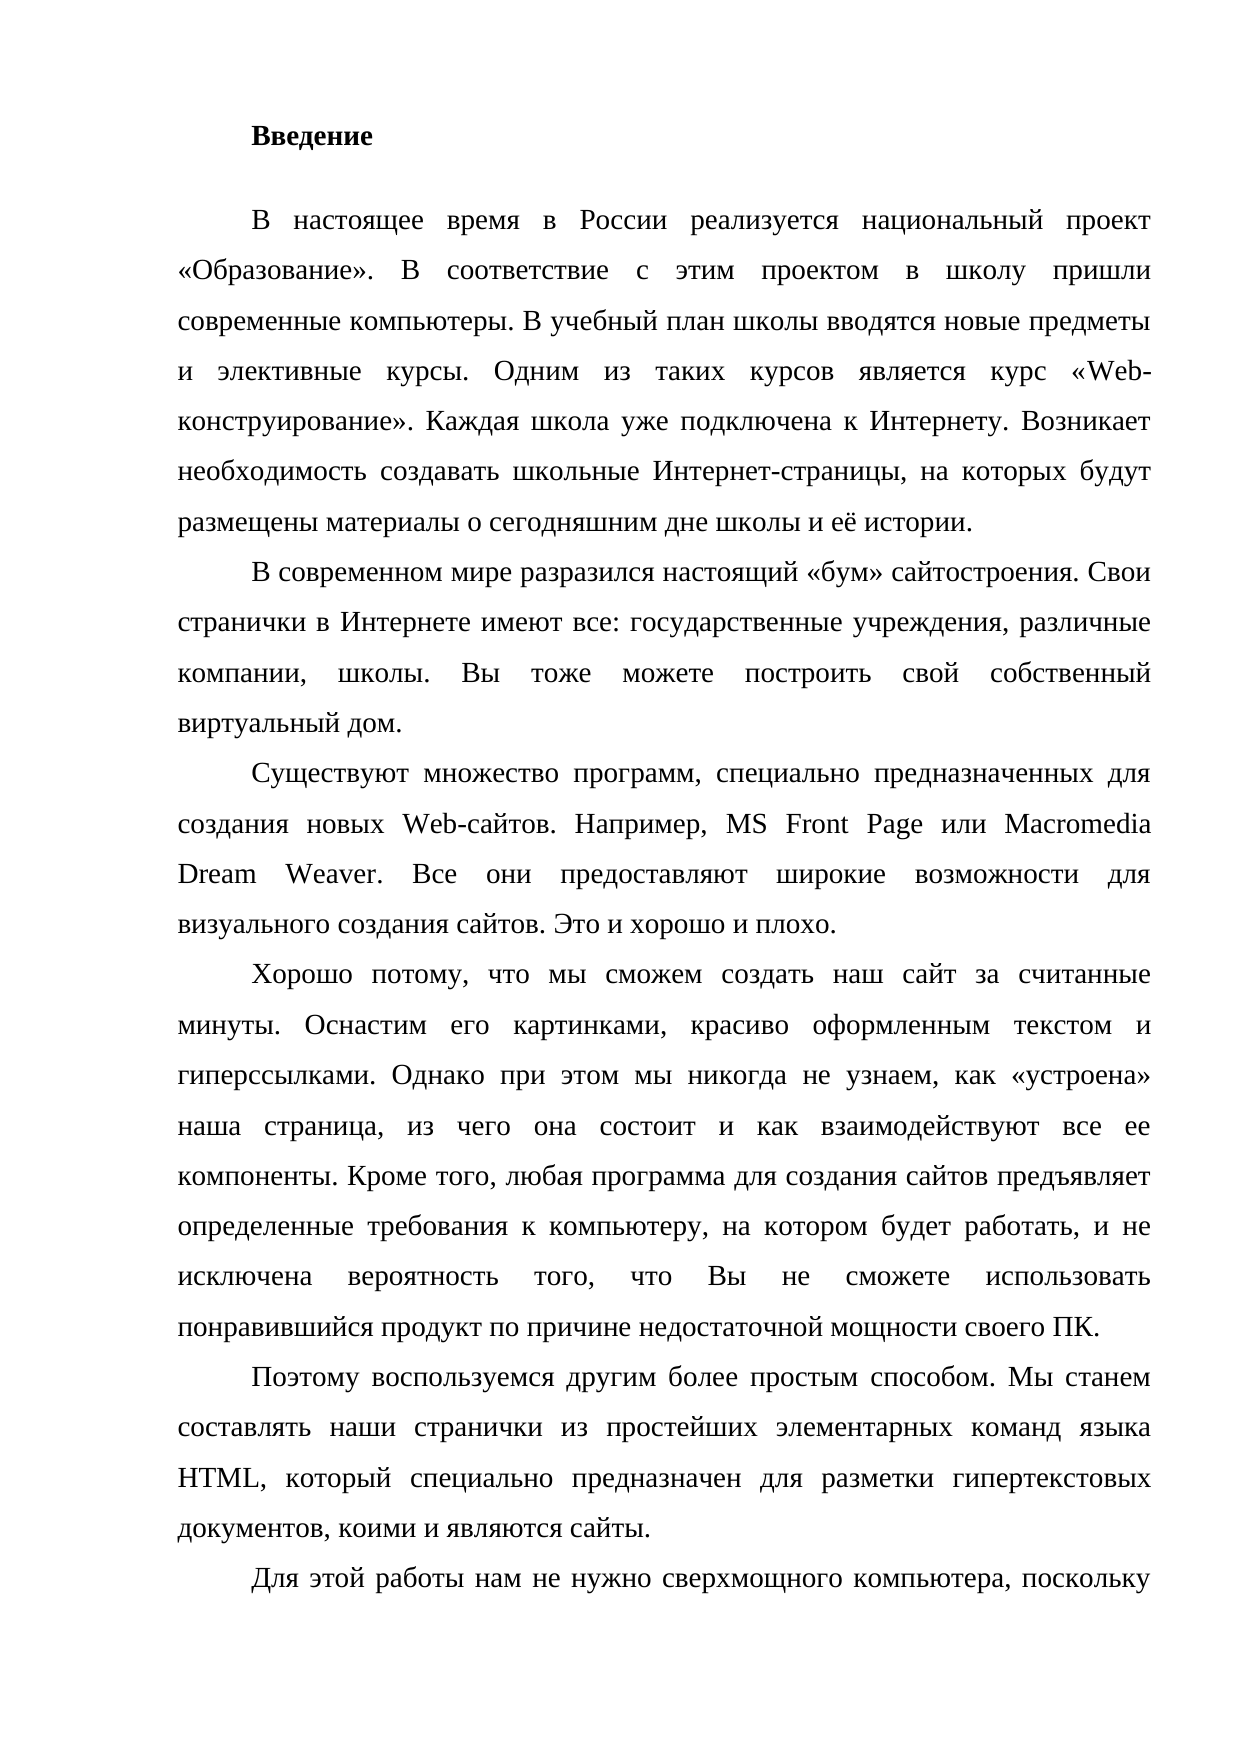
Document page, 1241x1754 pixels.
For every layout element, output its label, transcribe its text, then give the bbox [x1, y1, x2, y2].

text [177, 1560, 1152, 1594]
text В настоящее время в России реализуется национальный проект «Образование». В соответствие с этим проектом в школу пришли современные компьютеры. В учебный план школы вводятся новые предметы и элективные курсы. Одним из таких курсов является курс «Web-конструирование». Каждая школа уже подключена к Интернету. Возникает необходимость создавать школьные Интернет-страницы, на которых будут размещены материалы о сегодняшним дне школы и её истории. [177, 202, 1152, 537]
text Поэтому воспользуемся другим более простым способом. Мы станем составлять наши странички из простейших элементарных команд языка HTML, который специально предназначен для разметки гипертекстовых документов, коими и являются сайты. [177, 1359, 1152, 1544]
text В современном мире разразился настоящий «бум» сайтостроения. Свои странички в Интернете имеют все: государственные учреждения, различные компании, школы. Вы тоже можете построить свой собственный виртуальный дом. [177, 554, 1152, 739]
text Существуют множество программ, специально предназначенных для создания новых Web-сайтов. Например, MS Front Page или Macromedia Dream Weaver. Все они предоставляют широкие возможности для визуального создания сайтов. Это и хорошо и плохо. [177, 755, 1152, 940]
text Хорошо потому, что мы сможем создать наш сайт за считанные минуты. Оснастим его картинками, красиво оформленным текстом и гиперссылками. Однако при этом мы никогда не узнаем, как «устроена» наша страница, из чего она состоит и как взаимодействуют все ее компоненты. Кроме того, любая программа для создания сайтов предъявляет определенные требования к компьютеру, на котором будет работать, и не исключена вероятность того, что Вы не сможете использовать понравившийся продукт по причине недостаточной мощности своего ПК. [177, 957, 1152, 1342]
subtitle Введение [177, 118, 1152, 152]
